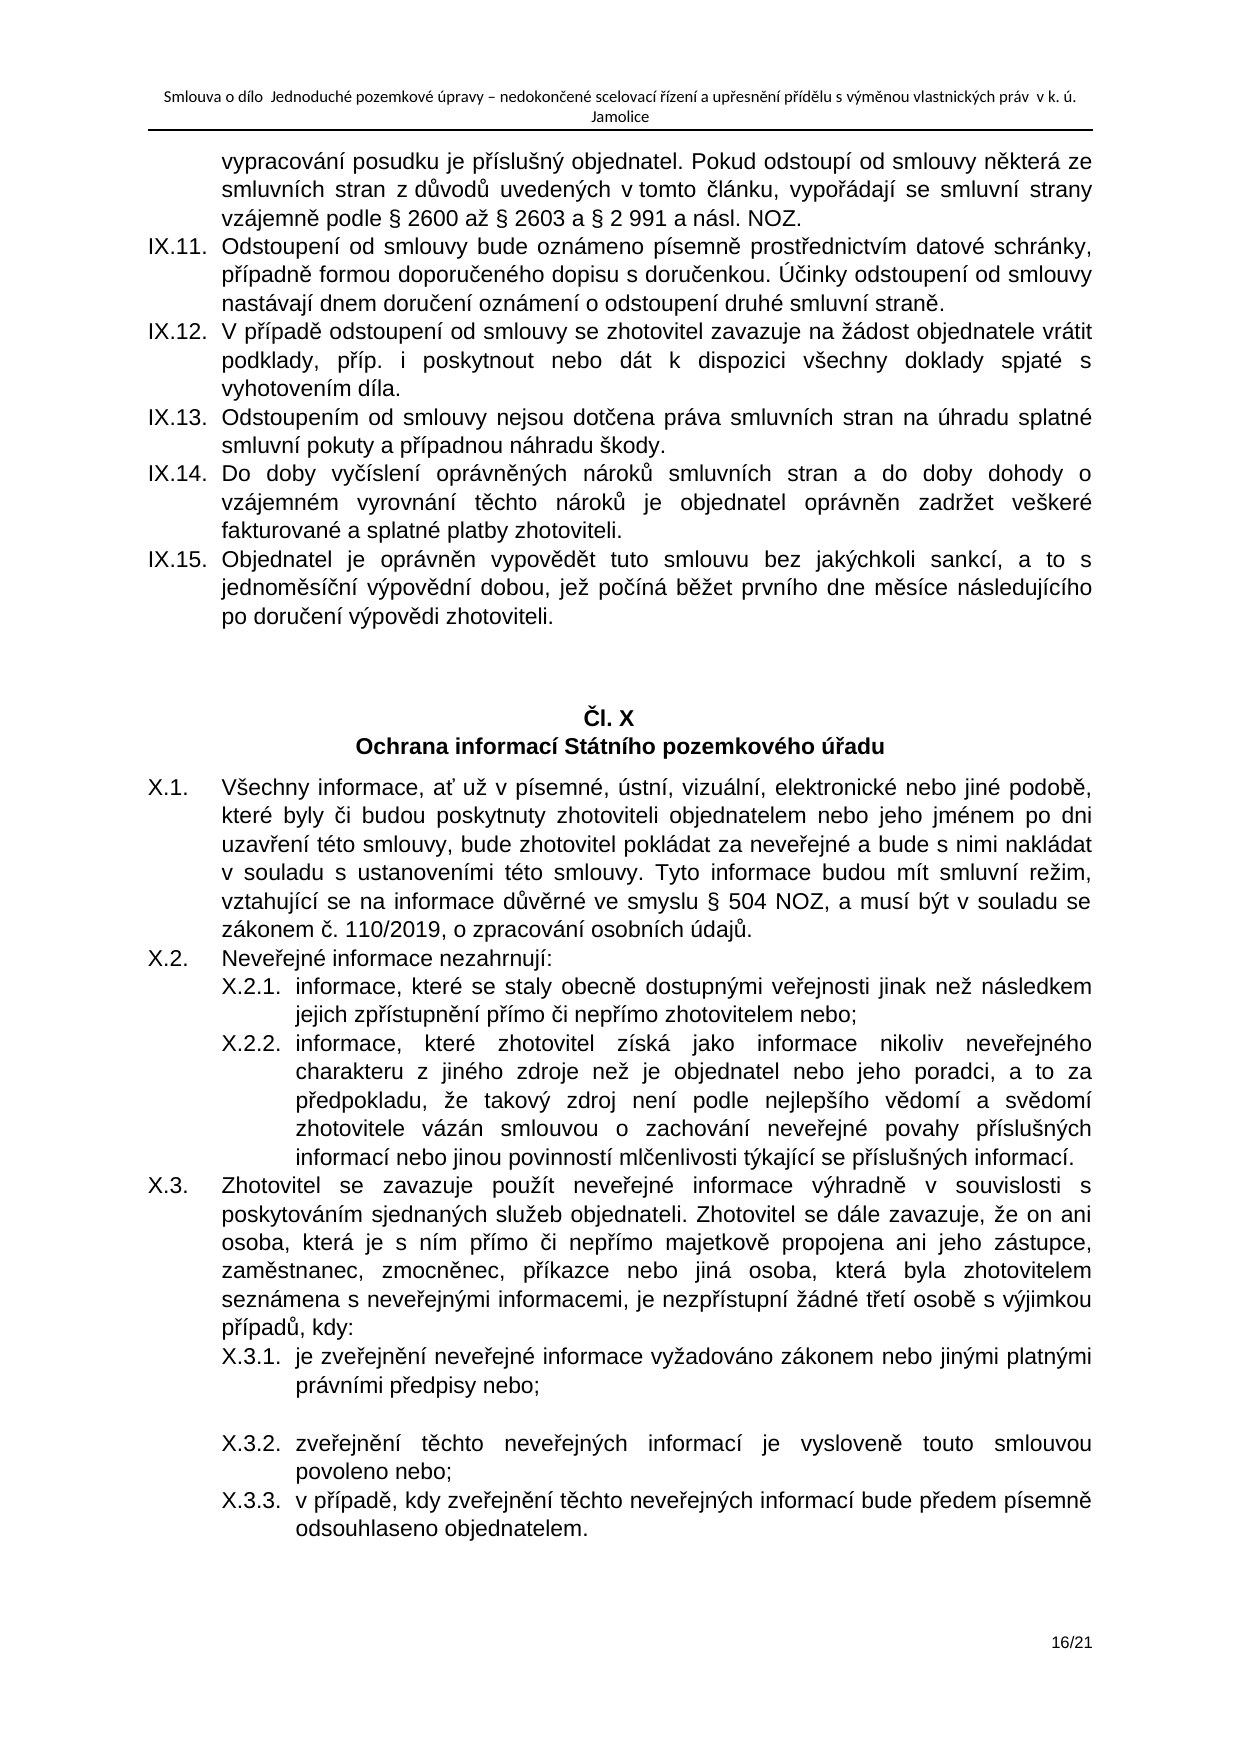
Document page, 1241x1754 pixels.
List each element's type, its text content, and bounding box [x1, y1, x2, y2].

list Ochrana informací Státního pozemkového úřadu [148, 733, 1093, 759]
list Neveřejné informace nezahrnují: [148, 944, 1093, 971]
list Odstoupením od smlouvy nejsou dotčena práva smluvních stran na úhradu splatné smluvní pokuty a případnou náhradu škody. [148, 403, 1093, 458]
text informace, které zhotovitel získá jako informace nikoliv neveřejného charakteru z jiného zdroje než je objednatel nebo jeho poradci, a to za předpokladu, že takový zdroj není podle nejlepšího vědomí a svědomí zhotovitele vázán smlouvou o zachování neveřejné povahy příslušných informací nebo jinou povinností mlčenlivosti týkající se příslušných informací. [221, 1030, 1093, 1170]
text v případě, kdy zveřejnění těchto neveřejných informací bude předem písemně odsouhlaseno objednatelem. [221, 1487, 1093, 1542]
list V případě odstoupení od smlouvy se zhotovitel zavazuje na žádost objednatele vrátit podklady, příp. i poskytnout nebo dát k dispozici všechny doklady spjaté s vyhotovením díla. [148, 318, 1093, 401]
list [148, 148, 1093, 231]
list Objednatel je oprávněn vypovědět tuto smlouvu bez jakýchkoli sankcí, a to s jednoměsíční výpovědní dobou, jež počíná běžet prvního dne měsíce následujícího po doručení výpovědi zhotoviteli. [148, 546, 1093, 629]
text informace, které se staly obecně dostupnými veřejnosti jinak než následkem jejich zpřístupnění přímo či nepřímo zhotovitelem nebo; [221, 973, 1093, 1028]
list Všechny informace, ať už v písemné, ústní, vizuální, elektronické nebo jiné podobě, které byly či budou poskytnuty zhotoviteli objednatelem nebo jeho jménem po dni uzavření této smlouvy, bude zhotovitel pokládat za neveřejné a bude s nimi nakládat v souladu s ustanoveními této smlouvy. Tyto informace budou mít smluvní režim, vztahující se na informace důvěrné ve smyslu § 504 NOZ, a musí být v souladu se zákonem č. 110/2019, o zpracování osobních údajů. [148, 774, 1093, 942]
list Odstoupení od smlouvy bude oznámeno písemně prostřednictvím datové schránky, případně formou doporučeného dopisu s doručenkou. Účinky odstoupení od smlouvy nastávají dnem doručení oznámení o odstoupení druhé smluvní straně. [148, 233, 1093, 316]
text zveřejnění těchto neveřejných informací je vysloveně touto smlouvou povoleno nebo; [221, 1430, 1093, 1485]
list Do doby vyčíslení oprávněných nároků smluvních stran a do doby dohody o vzájemném vyrovnání těchto nároků je objednatel oprávněn zadržet veškeré fakturované a splatné platby zhotoviteli. [148, 460, 1093, 544]
text je zveřejnění neveřejné informace vyžadováno zákonem nebo jinými platnými právními předpisy nebo; [221, 1343, 1093, 1399]
list Zhotovitel se zavazuje použít neveřejné informace výhradně v souvislosti s poskytováním sjednaných služeb objednateli. Zhotovitel se dále zavazuje, že on ani osoba, která je s ním přímo či nepřímo majetkově propojena ani jeho zástupce, zaměstnanec, zmocněnec, příkazce nebo jiná osoba, která byla zhotovitelem seznámena s neveřejnými informacemi, je nezpřístupní žádné třetí osobě s výjimkou případů, kdy: [148, 1172, 1093, 1341]
